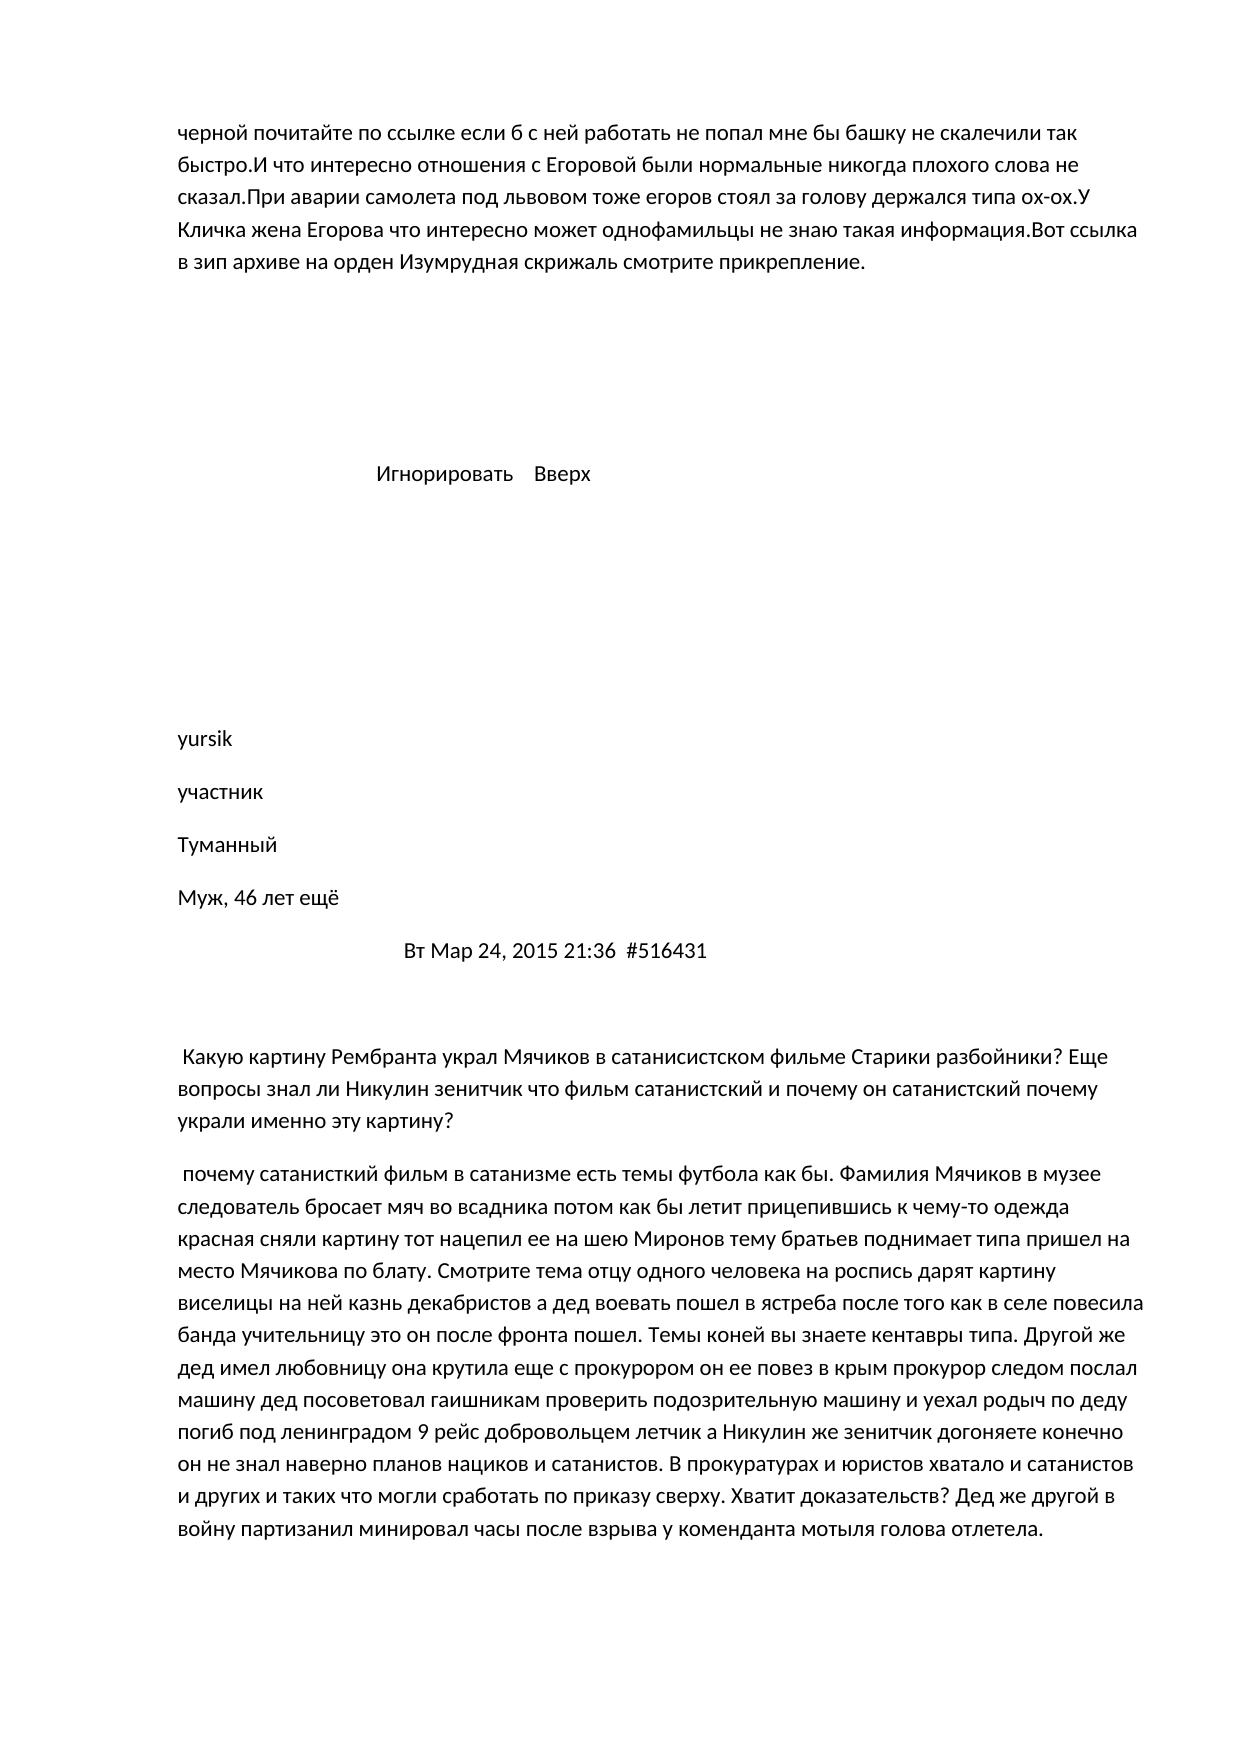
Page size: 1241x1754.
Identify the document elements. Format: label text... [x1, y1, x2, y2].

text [177, 118, 1152, 275]
text Какую картину Рембранта украл Мячиков в сатанисистском фильме Старики разбойники? Еще вопросы знал ли Никулин зенитчик что фильм сатанистский и почему он сатанистский почему украли именно эту картину? [177, 1042, 1152, 1134]
text участник [177, 777, 1152, 805]
text Туманный [177, 830, 1152, 858]
text Вт Мар 24, 2015 21:36 #516431 [177, 936, 1152, 964]
text Игнорировать Вверх [177, 459, 1152, 487]
text почему сатанисткий фильм в сатанизме есть темы футбола как бы. Фамилия Мячиков в музее следователь бросает мяч во всадника потом как бы летит прицепившись к чему-то одежда красная сняли картину тот нацепил ее на шею Миронов тему братьев поднимает типа пришел на место Мячикова по блату. Смотрите тема отцу одного человека на роспись дарят картину виселицы на ней казнь декабристов а дед воевать пошел в ястреба после того как в селе повесила банда учительницу это он после фронта пошел. Темы коней вы знаете кентавры типа. Другой же дед имел любовницу она крутила еще с прокурором он ее повез в крым прокурор следом послал машину дед посоветовал гаишникам проверить подозрительную машину и уехал родыч по деду погиб под ленинградом 9 рейс добровольцем летчик а Никулин же зенитчик догоняете конечно он не знал наверно планов нациков и сатанистов. В прокуратурах и юристов хватало и сатанистов и других и таких что могли сработать по приказу сверху. Хватит доказательств? Дед же другой в войну партизанил минировал часы после взрыва у коменданта мотыля голова отлетела. [177, 1159, 1152, 1542]
text Муж, 46 лет ещё [177, 883, 1152, 911]
text yursik [177, 724, 1152, 752]
